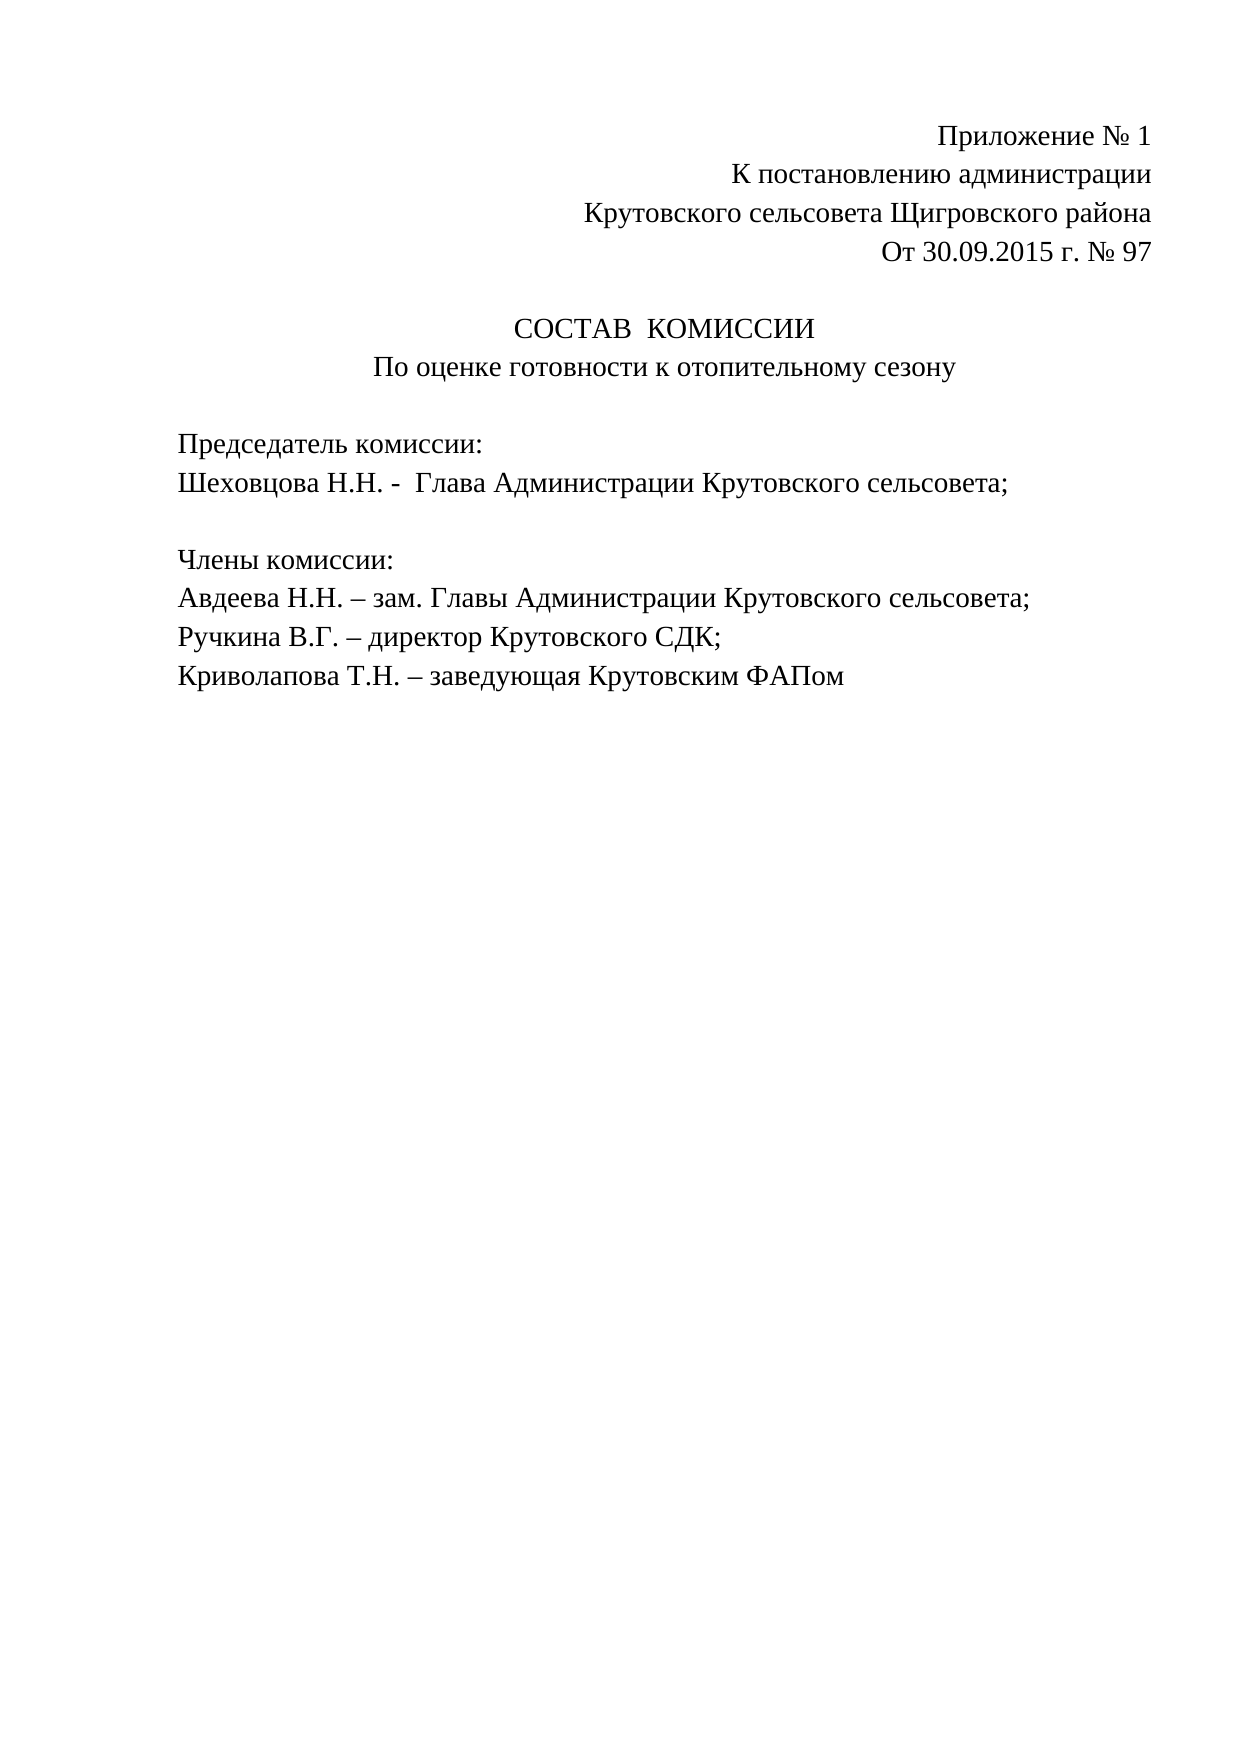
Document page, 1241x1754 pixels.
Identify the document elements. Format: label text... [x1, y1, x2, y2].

text По оценке готовности к отопительному сезону [177, 349, 1152, 383]
text Ручкина В.Г. – директор Крутовского СДК; [177, 619, 1152, 653]
text Крутовского сельсовета Щигровского района [177, 195, 1152, 229]
text От 30.09.2015 г. № 97 [177, 234, 1152, 267]
text Шеховцова Н.Н. - Глава Администрации Крутовского сельсовета; [177, 465, 1152, 498]
text Авдеева Н.Н. – зам. Главы Администрации Крутовского сельсовета; [177, 581, 1152, 614]
text Криволапова Т.Н. – заведующая Крутовским ФАПом [177, 658, 1152, 691]
text К постановлению администрации [177, 157, 1152, 190]
text Члены комиссии: [177, 542, 1152, 576]
text Председатель комиссии: [177, 426, 1152, 460]
text Приложение № 1 [177, 118, 1152, 152]
text СОСТАВ КОМИССИИ [177, 311, 1152, 344]
